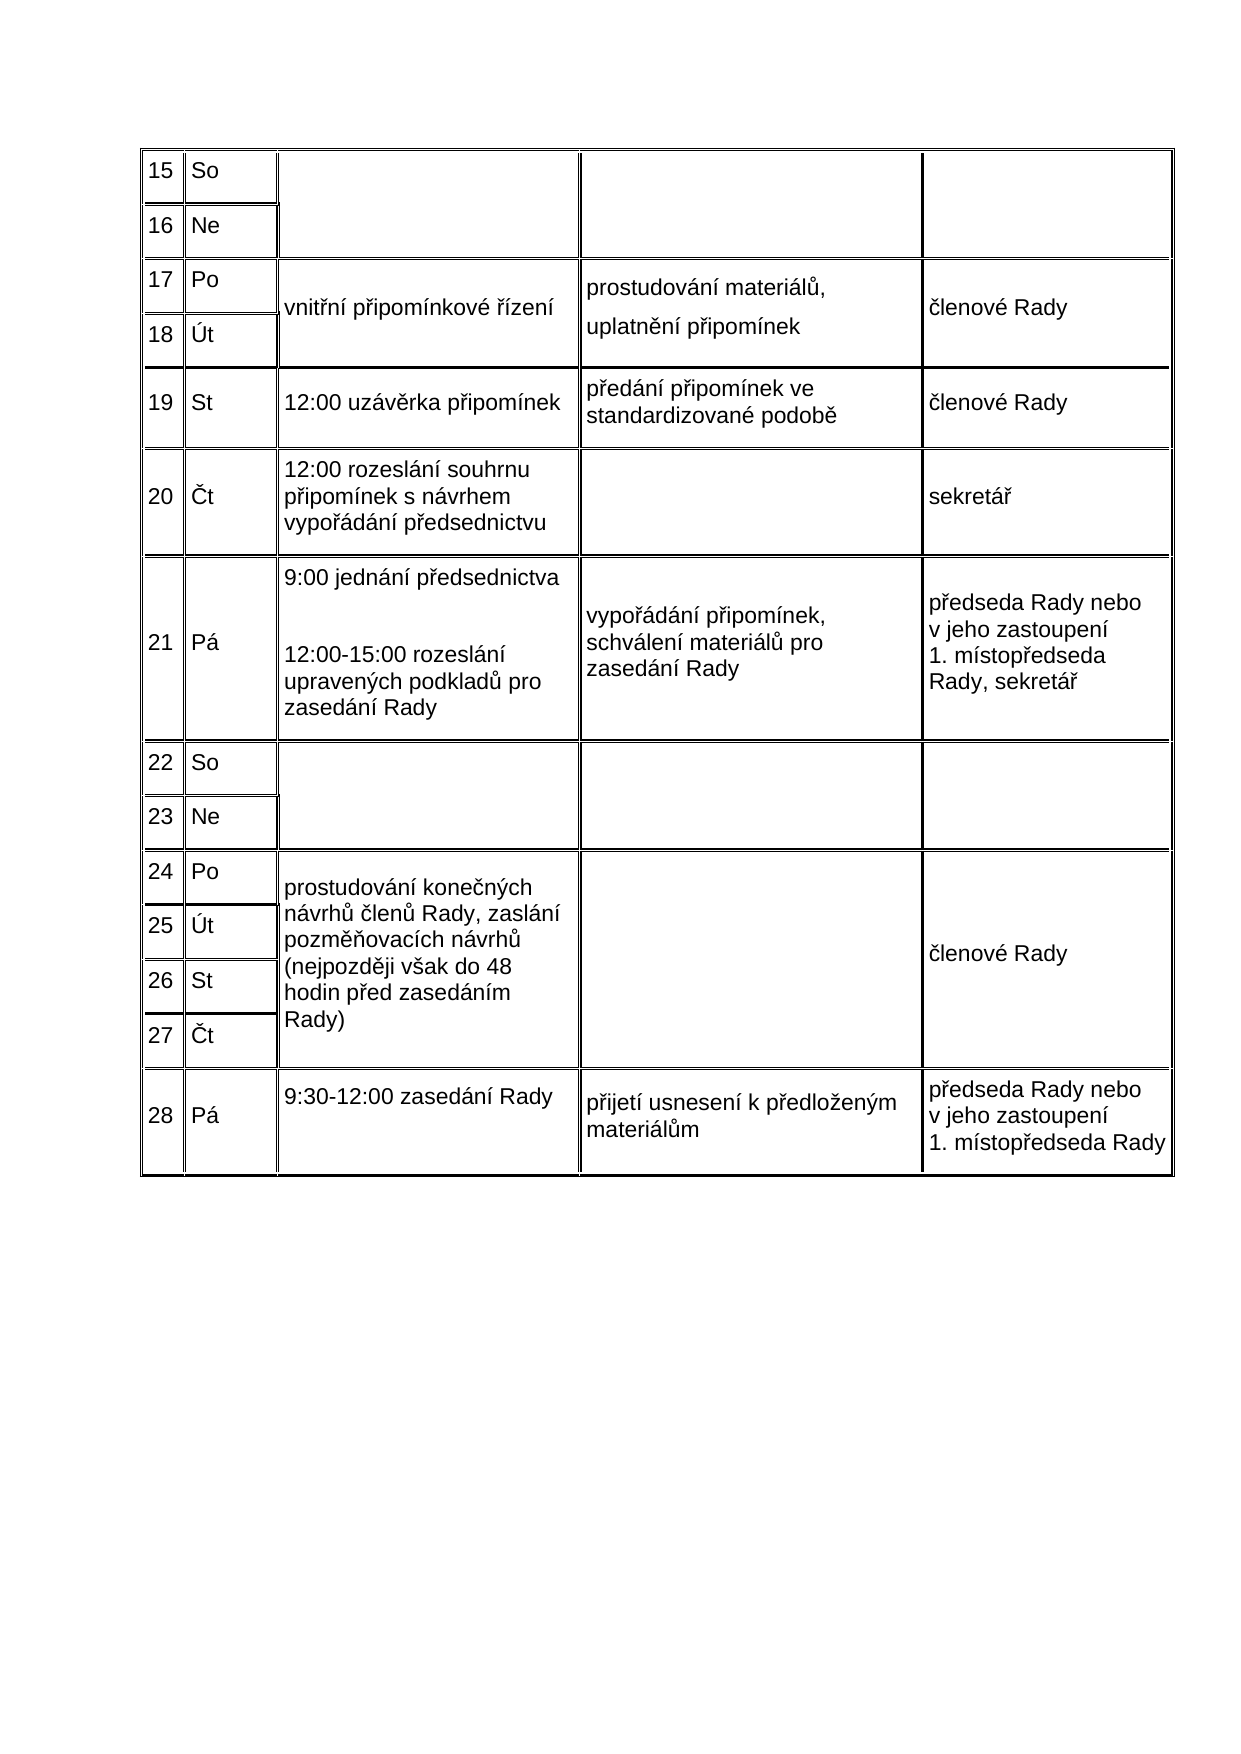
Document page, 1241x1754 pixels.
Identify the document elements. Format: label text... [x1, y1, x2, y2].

table_cell členové Rady [924, 366, 1171, 447]
table_cell 19 [143, 366, 183, 447]
table_cell Po [186, 260, 276, 311]
table_cell Pá [185, 1070, 278, 1174]
table_cell předseda Rady nebo v jeho zastoupení 1. místopředseda Rady, sekretář [924, 554, 1172, 739]
table_cell předseda Rady nebo v jeho zastoupení 1. místopředseda Rady [922, 1067, 1173, 1174]
table_cell 17 [141, 257, 184, 311]
table_cell 22 [143, 739, 183, 794]
table_cell [582, 743, 921, 848]
table_cell 28 [141, 1067, 184, 1174]
table_cell Čt [186, 1015, 276, 1067]
table_cell [582, 450, 921, 554]
table_cell Út [186, 906, 276, 957]
table_cell 12:00 rozeslání souhrnu připomínek s návrhem vypořádání předsednictvu [279, 450, 578, 554]
table_cell předání připomínek ve standardizované podobě [582, 369, 921, 447]
table_cell 27 [143, 1012, 183, 1067]
table_cell Po [186, 852, 276, 903]
table_cell 23 [141, 794, 184, 848]
table_cell 20 [141, 447, 184, 554]
table_cell [924, 739, 1172, 848]
table_cell So [185, 151, 278, 202]
table_cell Ne [186, 797, 276, 848]
table_cell 18 [143, 311, 183, 366]
table_cell Ne [186, 206, 276, 257]
table_cell prostudování materiálů, uplatnění připomínek [582, 260, 921, 366]
table_cell Út [186, 315, 276, 366]
table_cell 12:00 uzávěrka připomínek [279, 369, 578, 447]
table_cell členové Rady [924, 848, 1172, 1067]
table_cell [278, 149, 580, 257]
table_cell vnitřní připomínkové řízení [279, 260, 578, 366]
table_cell 24 [143, 848, 183, 903]
table_cell [580, 151, 922, 257]
table_cell členové Rady [922, 257, 1173, 366]
table_cell 9:30-12:00 zasedání Rady [278, 1067, 580, 1174]
table_cell 9:00 jednání předsednictva 12:00-15:00 rozeslání upravených podkladů pro zasedání Rady [279, 558, 578, 739]
table_cell St [186, 369, 276, 447]
table_cell sekretář [922, 447, 1173, 554]
table_cell Pá [186, 558, 276, 739]
table_cell St [186, 961, 276, 1012]
table_cell [279, 743, 578, 848]
table_cell 16 [143, 202, 183, 257]
table_cell [582, 852, 921, 1067]
table_cell 26 [143, 958, 183, 1012]
table_cell [922, 151, 1171, 257]
table_cell Čt [186, 450, 276, 554]
table_cell přijetí usnesení k předloženým materiálům [580, 1070, 922, 1174]
table_cell So [186, 743, 276, 794]
table_cell 15 [143, 151, 184, 202]
table_cell vypořádání připomínek, schválení materiálů pro zasedání Rady [582, 558, 921, 739]
table_cell prostudování konečných návrhů členů Rady, zaslání pozměňovacích návrhů (nejpozději však do 48 hodin před zasedáním Rady) [279, 852, 578, 1067]
table_cell 21 [143, 554, 183, 739]
table_cell 25 [141, 903, 183, 957]
